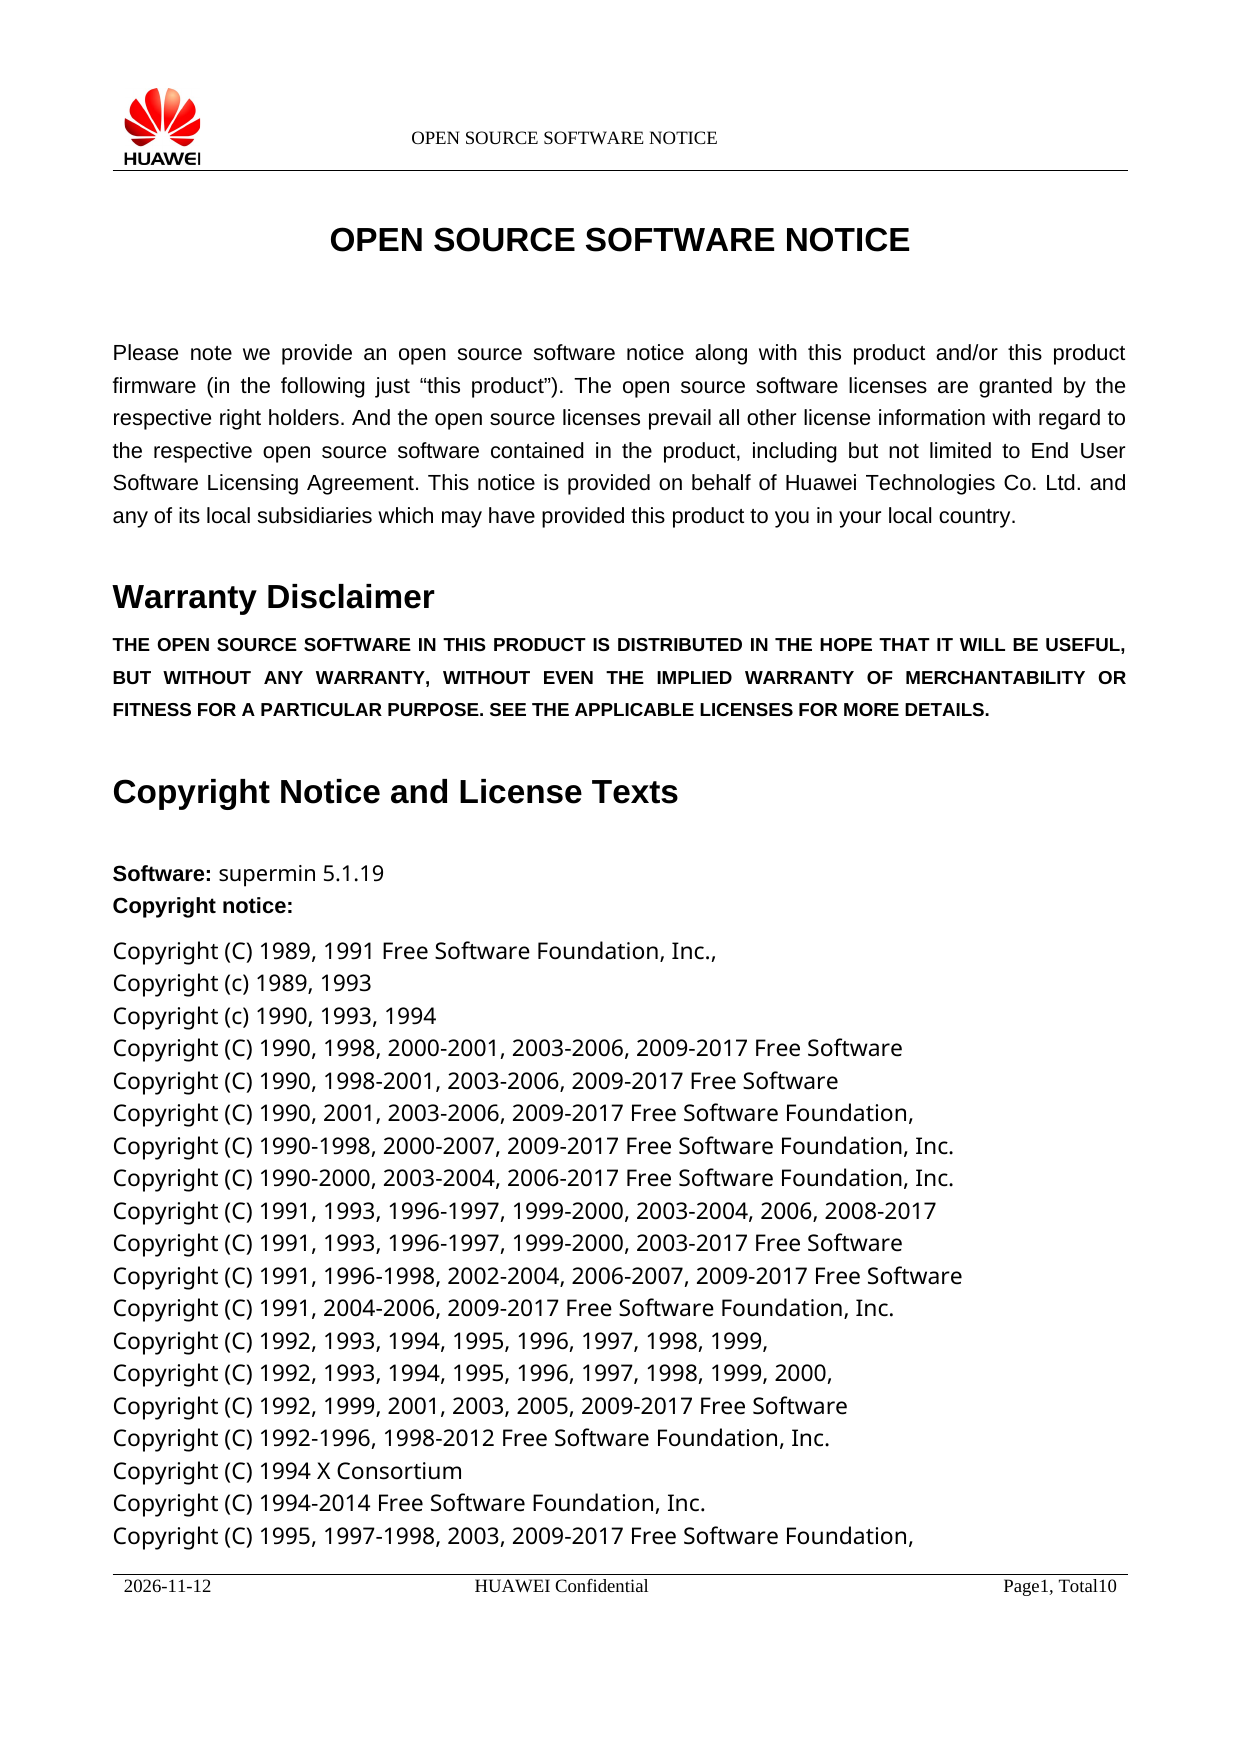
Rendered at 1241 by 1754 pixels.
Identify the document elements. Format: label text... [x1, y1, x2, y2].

text Copyright (C) 1992, 1999, 2001, 2003, 2005, 2009-2017 Free Software [112, 1389, 1128, 1421]
text Copyright Notice and License Texts [112, 759, 1128, 824]
text Copyright (C) 1991, 1996-1998, 2002-2004, 2006-2007, 2009-2017 Free Software [112, 1259, 1128, 1291]
text Copyright (c) 1989, 1993 [112, 966, 1128, 999]
text Copyright (C) 1994-2014 Free Software Foundation, Inc. [112, 1486, 1128, 1519]
text Copyright (C) 1990, 2001, 2003-2006, 2009-2017 Free Software Foundation, [112, 1096, 1128, 1129]
text OPEN SOURCE SOFTWARE NOTICE [112, 206, 1128, 271]
picture [124, 88, 201, 165]
text Copyright (C) 1991, 1993, 1996-1997, 1999-2000, 2003-2017 Free Software [112, 1226, 1128, 1259]
text Warranty Disclaimer [112, 564, 1128, 629]
text Copyright (C) 1990-2000, 2003-2004, 2006-2017 Free Software Foundation, Inc. [112, 1161, 1128, 1194]
text Copyright (C) 1992-1996, 1998-2012 Free Software Foundation, Inc. [112, 1421, 1128, 1454]
text Copyright (C) 1995, 1997-1998, 2003, 2009-2017 Free Software Foundation, [112, 1519, 1128, 1551]
title Software: supermin 5.1.19 [112, 856, 1128, 889]
text Copyright (C) 1990-1998, 2000-2007, 2009-2017 Free Software Foundation, Inc. [112, 1129, 1128, 1161]
text Please note we provide an open source software notice along with this product and/or this product firmware (in the following just “this product”). The open source software licenses are granted by the respective right holders. And the open source licenses prevail all other license information with regard to the respective open source software contained in the product, including but not limited to End User Software Licensing Agreement. This notice is provided on behalf of Huawei Technologies Co. Ltd. and any of its local subsidiaries which may have provided this product to you in your local country. [112, 336, 1128, 531]
text Copyright (C) 1991, 1993, 1996-1997, 1999-2000, 2003-2004, 2006, 2008-2017 [112, 1194, 1128, 1226]
text Copyright (C) 1990, 1998, 2000-2001, 2003-2006, 2009-2017 Free Software [112, 1031, 1128, 1064]
text Copyright (C) 1992, 1993, 1994, 1995, 1996, 1997, 1998, 1999, 2000, [112, 1356, 1128, 1389]
text Copyright (C) 1991, 2004-2006, 2009-2017 Free Software Foundation, Inc. [112, 1291, 1128, 1324]
text The open source software in this product is distributed in the hope that it will be useful, but WITHOUT ANY WARRANTY, without even the implied warranty of MERCHANTABILITY or FITNESS FOR A PARTICULAR PURPOSE. See the applicable licenses for more details. [112, 629, 1128, 726]
text Copyright notice: [112, 889, 1128, 921]
text Copyright (c) 1990, 1993, 1994 [112, 999, 1128, 1031]
text Copyright (C) 1990, 1998-2001, 2003-2006, 2009-2017 Free Software [112, 1064, 1128, 1096]
text Copyright (C) 1992, 1993, 1994, 1995, 1996, 1997, 1998, 1999, [112, 1324, 1128, 1356]
text Copyright (C) 1994 X Consortium [112, 1454, 1128, 1486]
text Copyright (C) 1989, 1991 Free Software Foundation, Inc., [112, 934, 1128, 966]
